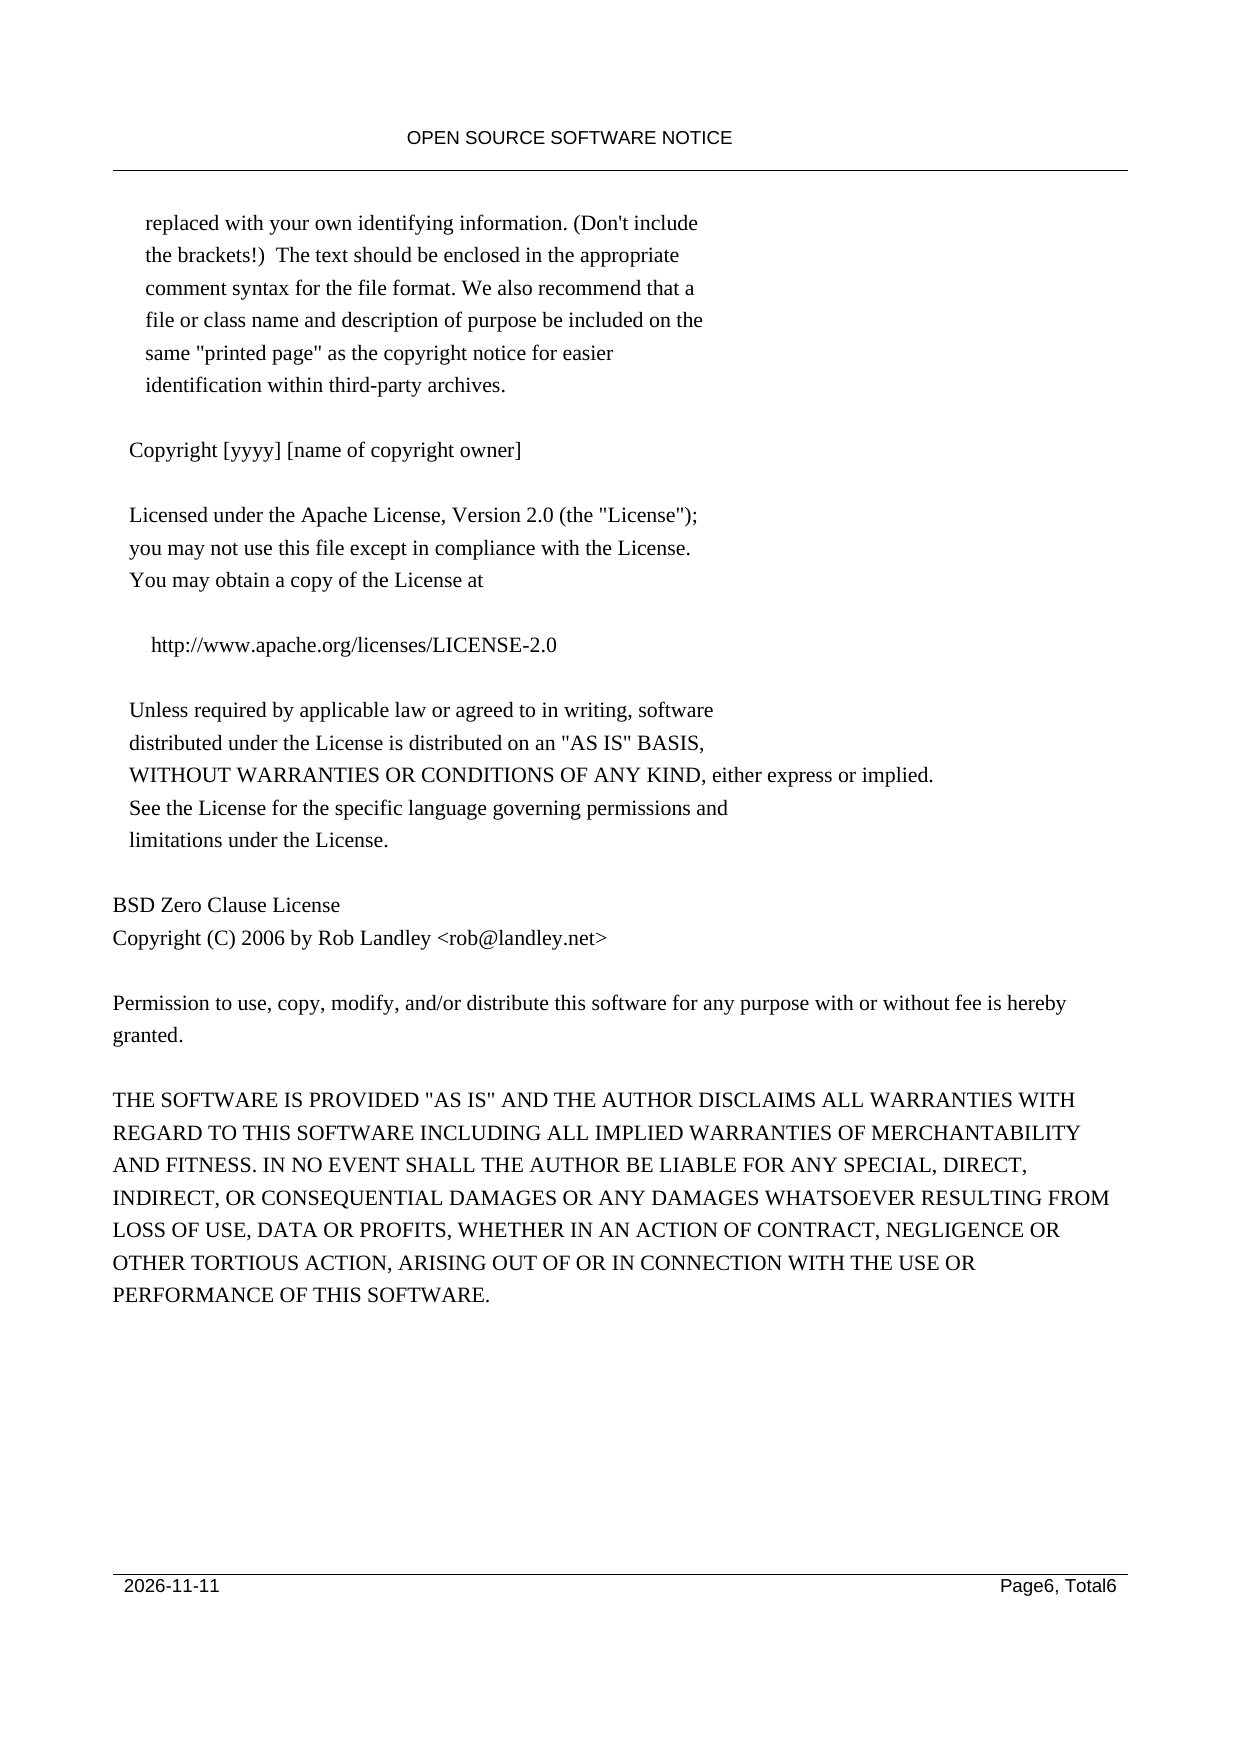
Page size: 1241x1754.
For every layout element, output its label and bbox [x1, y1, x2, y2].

text [112, 206, 1128, 1344]
